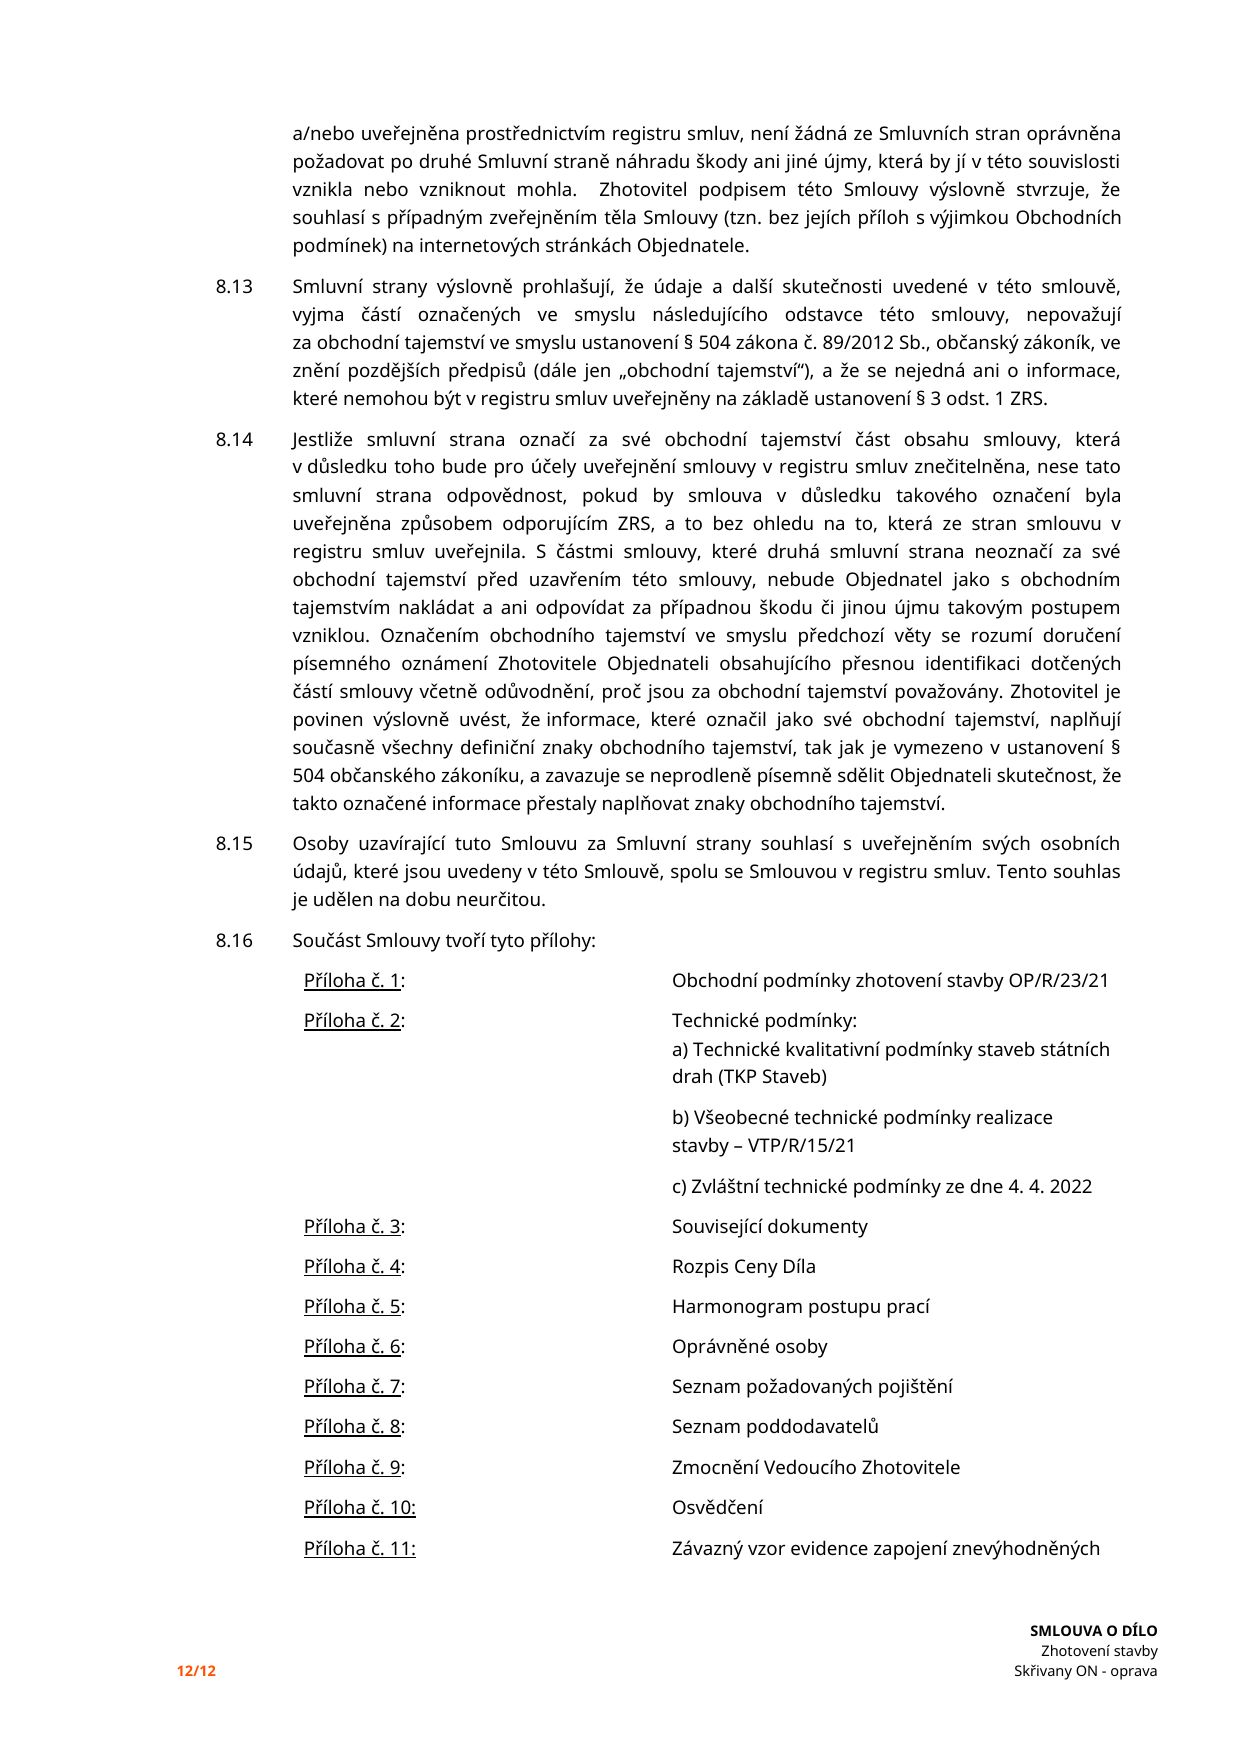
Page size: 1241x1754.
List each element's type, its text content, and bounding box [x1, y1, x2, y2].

table_header Obchodní podmínky zhotovení stavby OP/R/23/21 [584, 968, 1122, 1008]
table_cell Příloha č. 6: [216, 1333, 584, 1373]
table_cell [216, 1414, 584, 1597]
table_cell Příloha č. 3: [216, 1213, 584, 1253]
table_cell Příloha č. 2: [216, 1008, 584, 1213]
table_cell Příloha č. 4: [216, 1253, 584, 1293]
table_cell Příloha č. 5: [216, 1293, 584, 1333]
table_cell Seznam požadovaných pojištění [584, 1374, 1122, 1413]
text Smluvní strany výslovně prohlašují, že údaje a další skutečnosti uvedené v této smlouvě, vyjma částí označených ve smyslu následujícího odstavce této smlouvy, nepovažují za obchodní tajemství ve smyslu ustanovení § 504 zákona č. 89/2012 Sb., občanský zákoník, ve znění pozdějších předpisů (dále jen „obchodní tajemství“), a že se nejedná ani o informace, které nemohou být v registru smluv uveřejněny na základě ustanovení § 3 odst. 1 ZRS. [216, 273, 1122, 411]
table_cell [584, 1414, 1122, 1597]
table_cell Harmonogram postupu prací [584, 1293, 1122, 1333]
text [216, 121, 1122, 258]
table_header Příloha č. 1: [216, 968, 584, 1008]
table_cell Oprávněné osoby [584, 1333, 1122, 1373]
text Osoby uzavírající tuto Smlouvu za Smluvní strany souhlasí s uveřejněním svých osobních údajů, které jsou uvedeny v této Smlouvě, spolu se Smlouvou v registru smluv. Tento souhlas je udělen na dobu neurčitou. [216, 831, 1122, 912]
table_cell Technické podmínky: a) Technické kvalitativní podmínky staveb státních drah (TKP Staveb) b) Všeobecné technické podmínky realizace stavby – VTP/R/15/21 c) Zvláštní technické podmínky ze dne 4. 4. 2022 [584, 1008, 1122, 1213]
table_cell Související dokumenty [584, 1213, 1122, 1253]
table_cell Rozpis Ceny Díla [584, 1253, 1122, 1293]
text Jestliže smluvní strana označí za své obchodní tajemství část obsahu smlouvy, která v důsledku toho bude pro účely uveřejnění smlouvy v registru smluv znečitelněna, nese tato smluvní strana odpovědnost, pokud by smlouva v důsledku takového označení byla uveřejněna způsobem odporujícím ZRS, a to bez ohledu na to, která ze stran smlouvu v registru smluv uveřejnila. S částmi smlouvy, které druhá smluvní strana neoznačí za své obchodní tajemství před uzavřením této smlouvy, nebude Objednatel jako s obchodním tajemstvím nakládat a ani odpovídat za případnou škodu či jinou újmu takovým postupem vzniklou. Označením obchodního tajemství ve smyslu předchozí věty se rozumí doručení písemného oznámení Zhotovitele Objednateli obsahujícího přesnou identifikaci dotčených částí smlouvy včetně odůvodnění, proč jsou za obchodní tajemství považovány. Zhotovitel je povinen výslovně uvést, že informace, které označil jako své obchodní tajemství, naplňují současně všechny definiční znaky obchodního tajemství, tak jak je vymezeno v ustanovení § 504 občanského zákoníku, a zavazuje se neprodleně písemně sdělit Objednateli skutečnost, že takto označené informace přestaly naplňovat znaky obchodního tajemství. [216, 426, 1122, 816]
text Součást Smlouvy tvoří tyto přílohy: [216, 927, 1122, 953]
table_cell Příloha č. 7: [216, 1374, 584, 1413]
